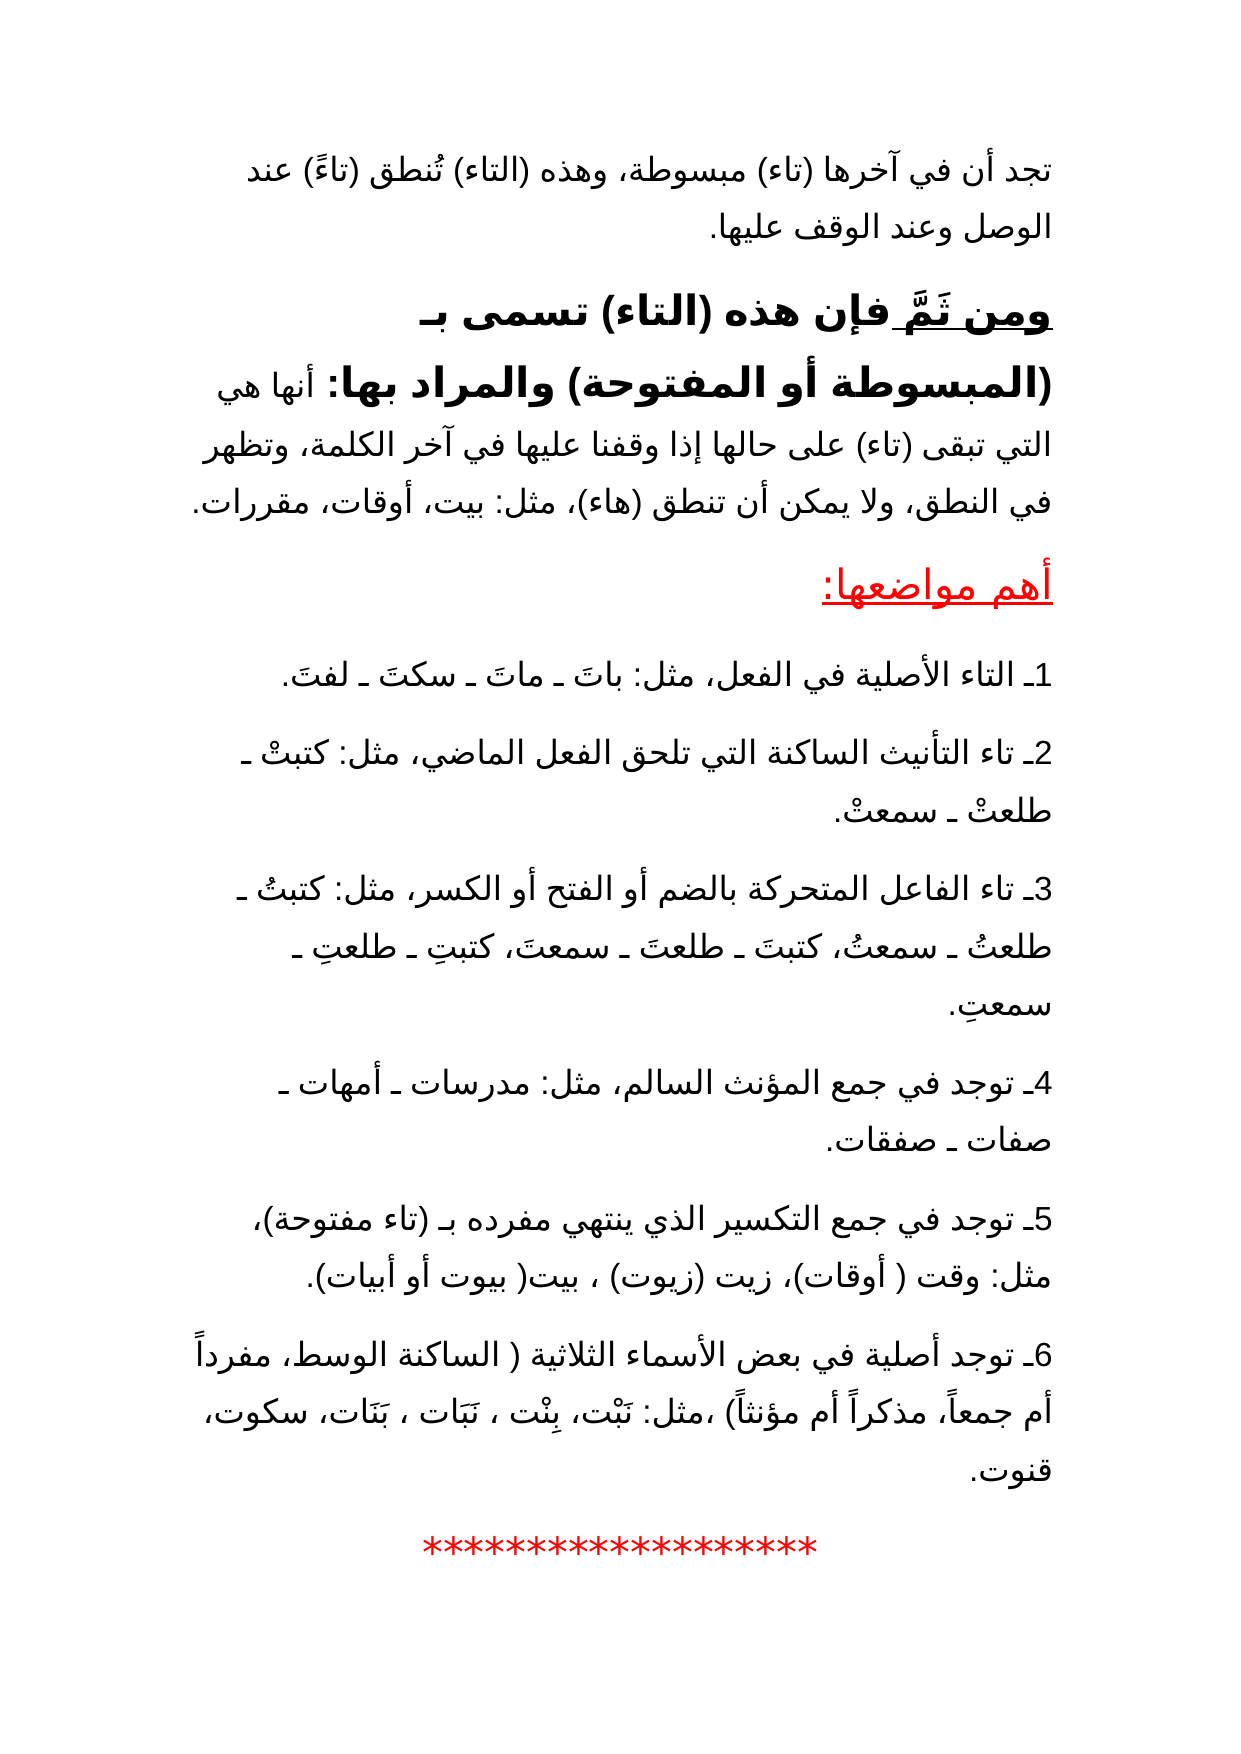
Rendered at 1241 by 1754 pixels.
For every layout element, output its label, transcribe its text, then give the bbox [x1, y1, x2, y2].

text ومن ثَمَّ فإن هذه (التاء) تسمى بـ (المبسوطة أو المفتوحة) والمراد بها: أنها هي التي تبقى (تاء) على حالها إذا وقفنا عليها في آخر الكلمة، وتظهر في النطق، ولا يمكن أن تنطق (هاء)، مثل: بيت، أوقات، مقررات. [187, 286, 1053, 521]
text تجد أن في آخرها (تاء) مبسوطة، وهذه (التاء) تُنطق (تاءً) عند الوصل وعند الوقف عليها. [187, 150, 1053, 246]
text 2ـ تاء التأنيث الساكنة التي تلحق الفعل الماضي، مثل: كتبتْ ـ طلعتْ ـ سمعتْ. [187, 733, 1053, 829]
text 5ـ توجد في جمع التكسير الذي ينتهي مفرده بـ (تاء مفتوحة)، مثل: وقت ( أوقات)، زيت (زيوت) ، بيت( بيوت أو أبيات). [187, 1199, 1053, 1295]
text 4ـ توجد في جمع المؤنث السالم، مثل: مدرسات ـ أمهات ـ صفات ـ صفقات. [187, 1063, 1053, 1159]
text 6ـ توجد أصلية في بعض الأسماء الثلاثية ( الساكنة الوسط، مفرداً أم جمعاً، مذكراً أم مؤنثاً) ،مثل: نَبْت، بِنْت ، نَبَات ، بَنَات، سكوت، قنوت. [187, 1335, 1053, 1488]
text ******************* [187, 1528, 1053, 1577]
text 1ـ التاء الأصلية في الفعل، مثل: باتَ ـ ماتَ ـ سكتَ ـ لفتَ. [187, 655, 1053, 693]
text أهم مواضعها: [187, 561, 1053, 609]
text 3ـ تاء الفاعل المتحركة بالضم أو الفتح أو الكسر، مثل: كتبتُ ـ طلعتُ ـ سمعتُ، كتبتَ ـ طلعتَ ـ سمعتَ، كتبتِ ـ طلعتِ ـ سمعتِ. [187, 869, 1053, 1023]
